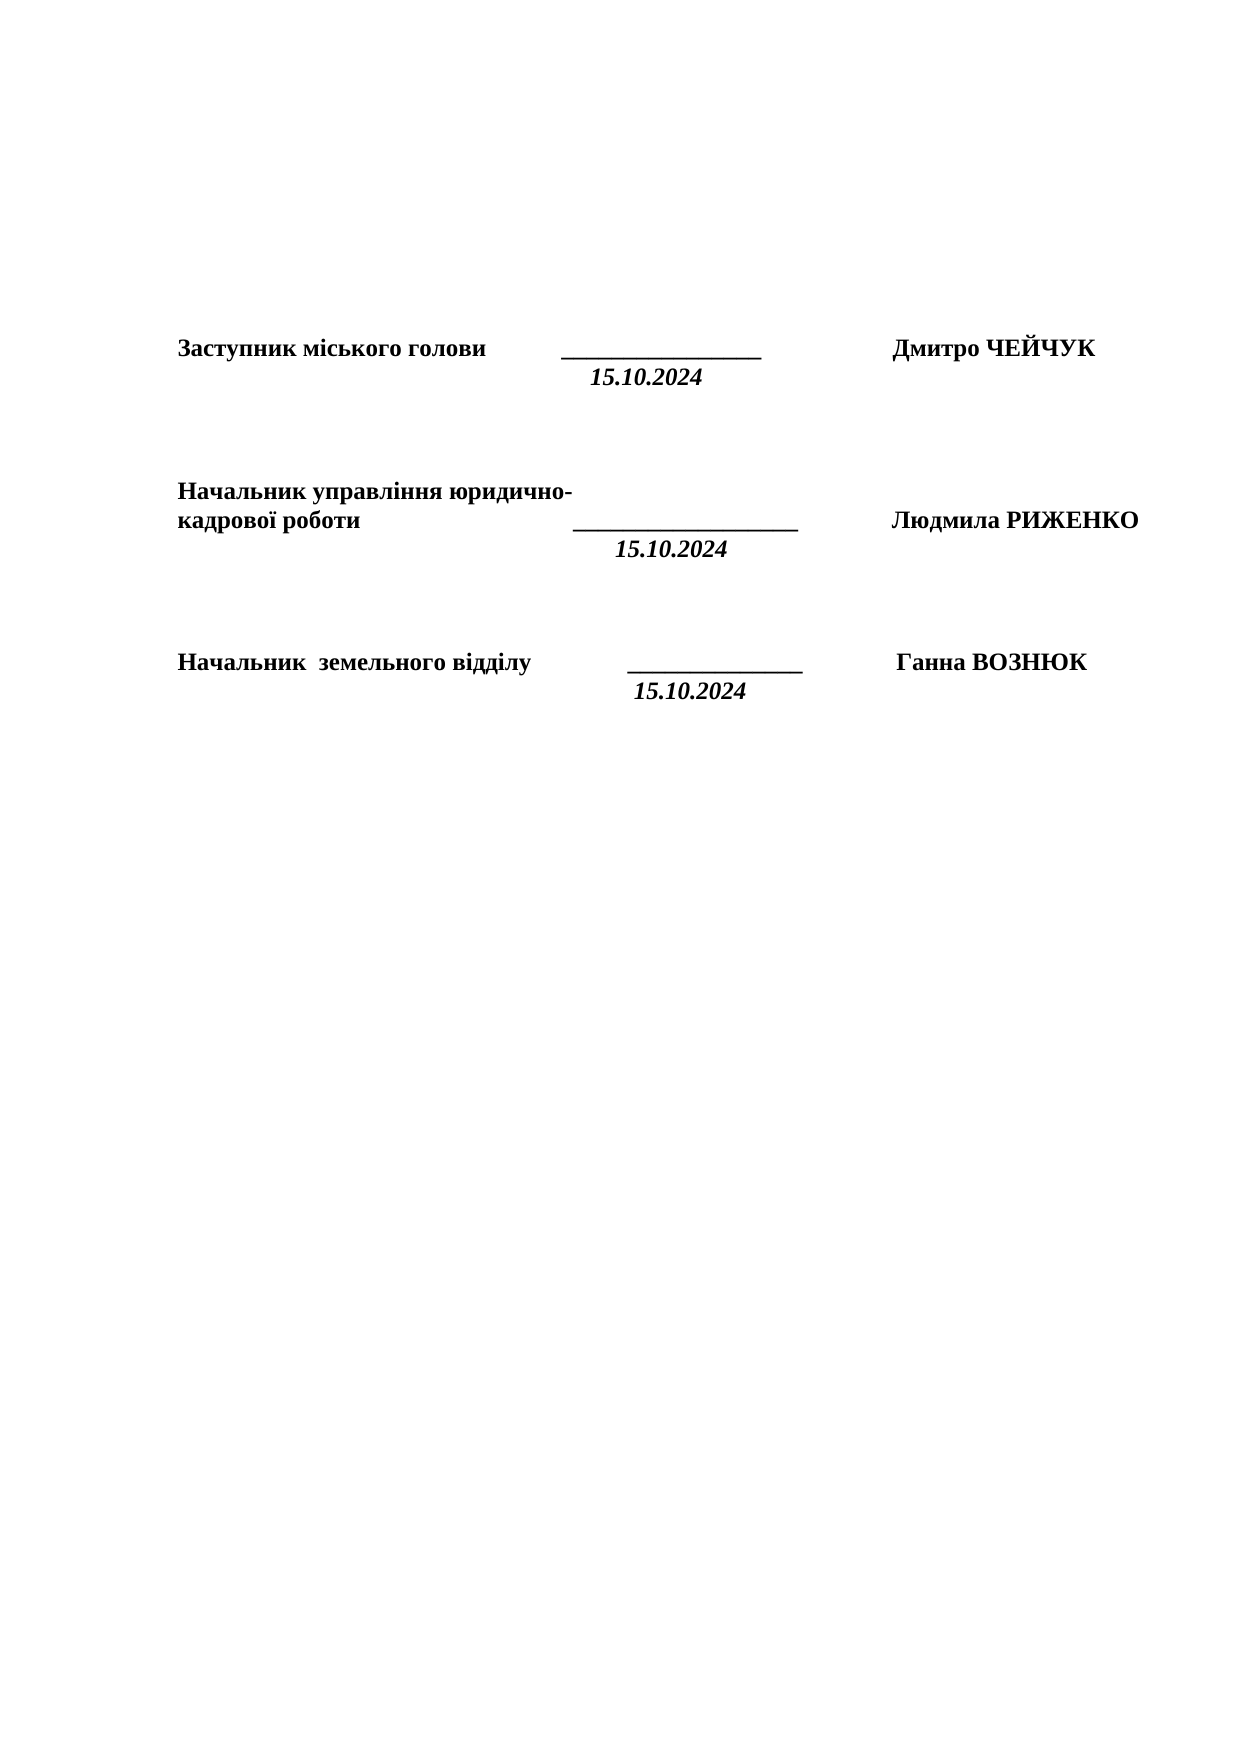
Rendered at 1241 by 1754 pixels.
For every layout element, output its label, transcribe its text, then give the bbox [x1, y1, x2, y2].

text Начальник управління юридично- [177, 447, 1152, 505]
text 15.10.2024 [177, 676, 1152, 705]
text 15.10.2024 [177, 362, 1152, 419]
text Начальник земельного відділу ______________ Ганна ВОЗНЮК [177, 647, 1152, 676]
text кадрової роботи __________________ Людмила РИЖЕНКО [177, 505, 1152, 534]
text Заступник міського голови ________________ Дмитро ЧЕЙЧУК [177, 333, 1152, 362]
text 15.10.2024 [177, 534, 1152, 647]
